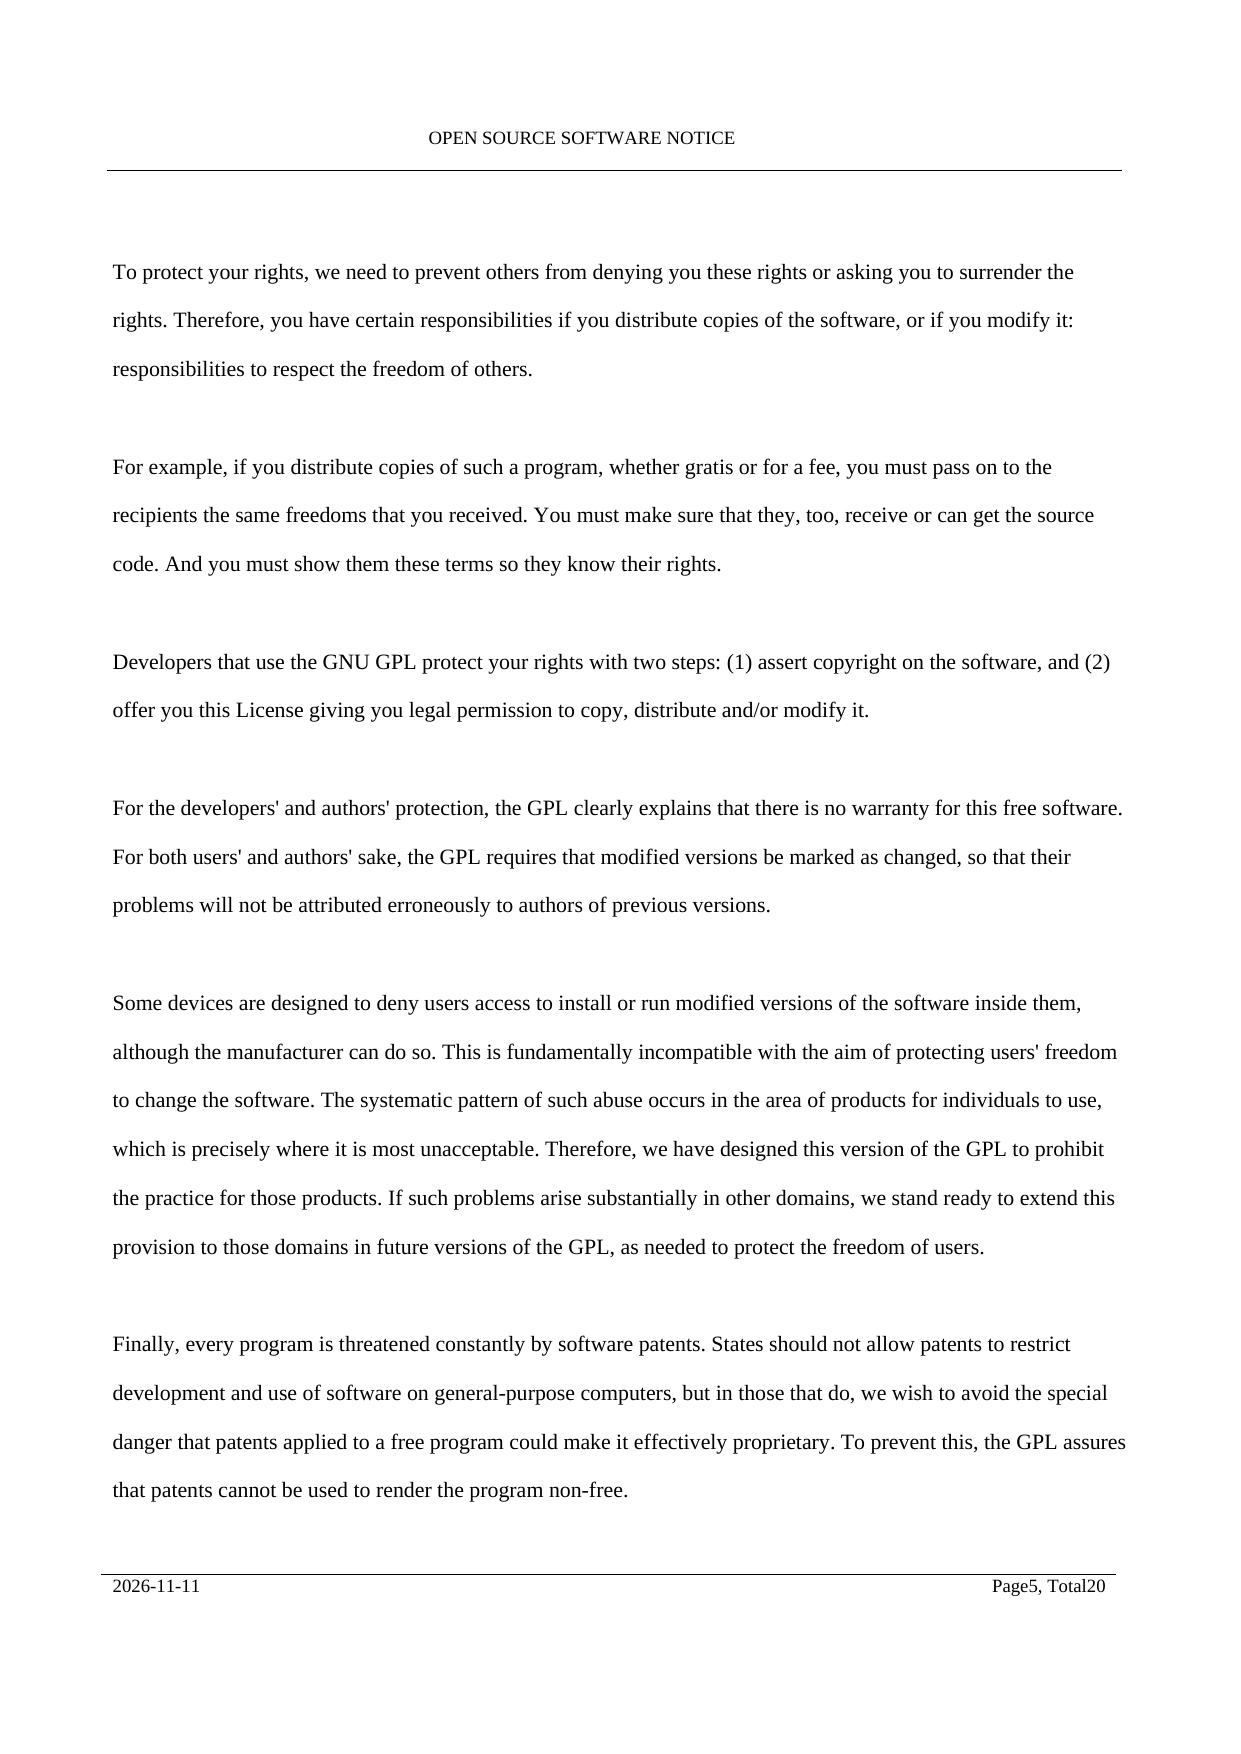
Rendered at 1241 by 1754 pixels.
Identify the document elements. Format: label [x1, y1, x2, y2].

text [112, 206, 1128, 1506]
